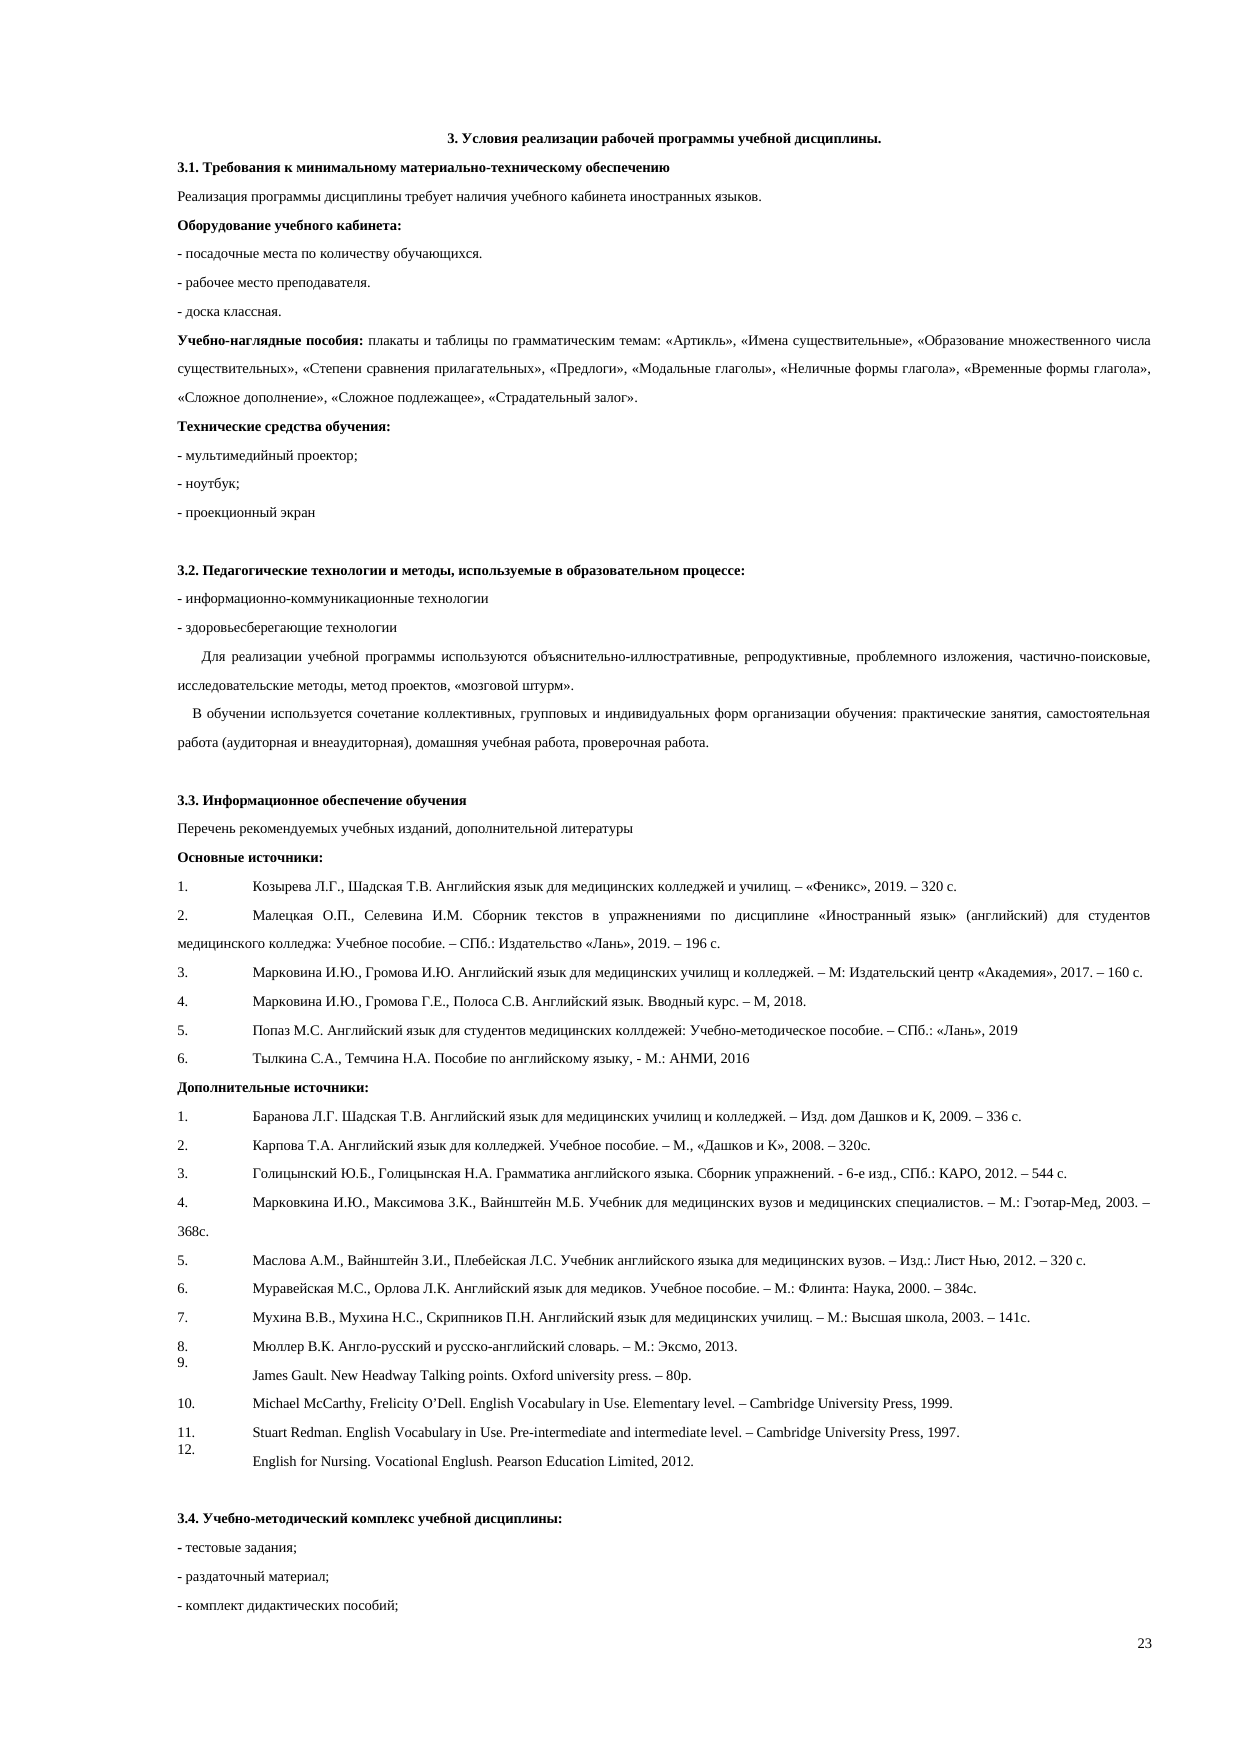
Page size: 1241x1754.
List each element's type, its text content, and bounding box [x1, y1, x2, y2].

text 3.1. Требования к минимальному материально-техническому обеспечению [177, 147, 1152, 176]
text - посадочные места по количеству обучающихся. [177, 233, 1152, 262]
list Баранова Л.Г. Шадская Т.В. Английский язык для медицинских училищ и колледжей. – Изд. дом Дашков и К, 2009. – 336 с. [177, 1096, 1152, 1124]
list Маслова А.М., Вайнштейн З.И., Плебейская Л.С. Учебник английского языка для медицинских вузов. – Изд.: Лист Нью, 2012. – 320 с. [177, 1239, 1152, 1268]
text Оборудование учебного кабинета: [177, 204, 1152, 233]
text - тестовые задания; [177, 1527, 1152, 1556]
list Козырева Л.Г., Шадская Т.В. Английския язык для медицинских колледжей и училищ. – «Феникс», 2019. – 320 с. [177, 866, 1152, 894]
text - рабочее место преподавателя. [177, 262, 1152, 291]
text Реализация программы дисциплины требует наличия учебного кабинета иностранных языков. [177, 176, 1152, 204]
list Мюллер В.К. Англо-русский и русско-английский словарь. – М.: Эксмо, 2013. [177, 1326, 1152, 1354]
list Малецкая О.П., Селевина И.М. Сборник текстов в упражнениями по дисциплине «Иностранный язык» (английский) для студентов медицинского колледжа: Учебное пособие. – СПб.: Издательство «Лань», 2019. – 196 с. [177, 894, 1152, 952]
list Карпова Т.А. Английский язык для колледжей. Учебное пособие. – М., «Дашков и К», 2008. – 320с. [177, 1124, 1152, 1153]
list Тылкина С.А., Темчина Н.А. Пособие по английскому языку, - М.: АНМИ, 2016 [177, 1038, 1152, 1067]
text В обучении используется сочетание коллективных, групповых и индивидуальных форм организации обучения: практические занятия, самостоятельная работа (аудиторная и внеаудиторная), домашняя учебная работа, проверочная работа. [177, 693, 1152, 751]
text 3.2. Педагогические технологии и методы, используемые в образовательном процессе: [177, 549, 1152, 578]
list Муравейская М.С., Орлова Л.К. Английский язык для медиков. Учебное пособие. – М.: Флинта: Наука, 2000. – 384с. [177, 1268, 1152, 1297]
text - ноутбук; [177, 463, 1152, 492]
list Марковкина И.Ю., Максимова З.К., Вайнштейн М.Б. Учебник для медицинских вузов и медицинских специалистов. – М.: Гэотар-Мед, 2003. – 368с. [177, 1182, 1152, 1239]
list English for Nursing. Vocational Englush. Pearson Education Limited, 2012. [177, 1441, 1152, 1469]
text Основные источники: [177, 837, 1152, 866]
text - мультимедийный проектор; [177, 434, 1152, 463]
list Stuart Redman. English Vocabulary in Use. Pre-intermediate and intermediate level. – Cambridge University Press, 1997. [177, 1412, 1152, 1441]
list James Gault. New Headway Talking points. Oxford university press. – 80p. [177, 1354, 1152, 1383]
text - раздаточный материал; [177, 1556, 1152, 1584]
text - здоровьесберегающие технологии [177, 607, 1152, 636]
text 3.3. Информационное обеспечение обучения [177, 779, 1152, 808]
text Перечень рекомендуемых учебных изданий, дополнительной литературы [177, 808, 1152, 837]
list Попаз М.С. Английский язык для студентов медицинских коллдежей: Учебно-методическое пособие. – СПб.: «Лань», 2019 [177, 1009, 1152, 1038]
text 3.4. Учебно-методический комплекс учебной дисциплины: [177, 1498, 1152, 1527]
text Дополнительные источники: [177, 1067, 1152, 1096]
text - доска классная. [177, 291, 1152, 319]
list Марковина И.Ю., Громова И.Ю. Английский язык для медицинских училищ и колледжей. – М: Издательский центр «Академия», 2017. – 160 с. [177, 952, 1152, 981]
list Голицынский Ю.Б., Голицынская Н.А. Грамматика английского языка. Сборник упражнений. - 6-е изд., СПб.: КАРО, 2012. – 544 с. [177, 1153, 1152, 1182]
text Для реализации учебной программы используются объяснительно-иллюстративные, репродуктивные, проблемного изложения, частично-поисковые, исследовательские методы, метод проектов, «мозговой штурм». [177, 636, 1152, 693]
list Марковина И.Ю., Громова Г.Е., Полоса С.В. Английский язык. Вводный курс. – М, 2018. [177, 981, 1152, 1009]
text - информационно-коммуникационные технологии [177, 578, 1152, 607]
text 3. Условия реализации рабочей программы учебной дисциплины. [177, 118, 1152, 147]
list Michael McCarthy, Frelicity O’Dell. English Vocabulary in Use. Elementary level. – Cambridge University Press, 1999. [177, 1383, 1152, 1412]
list Мухина В.В., Мухина Н.С., Скрипников П.Н. Английский язык для медицинских училищ. – М.: Высшая школа, 2003. – 141с. [177, 1297, 1152, 1326]
text Учебно-наглядные пособия: плакаты и таблицы по грамматическим темам: «Артикль», «Имена существительные», «Образование множественного числа существительных», «Степени сравнения прилагательных», «Предлоги», «Модальные глаголы», «Неличные формы глагола», «Временные формы глагола», «Сложное дополнение», «Сложное подлежащее», «Страдательный залог». [177, 319, 1152, 406]
text - комплект дидактических пособий; [177, 1584, 1152, 1613]
text Технические средства обучения: [177, 406, 1152, 434]
text - проекционный экран [177, 492, 1152, 521]
